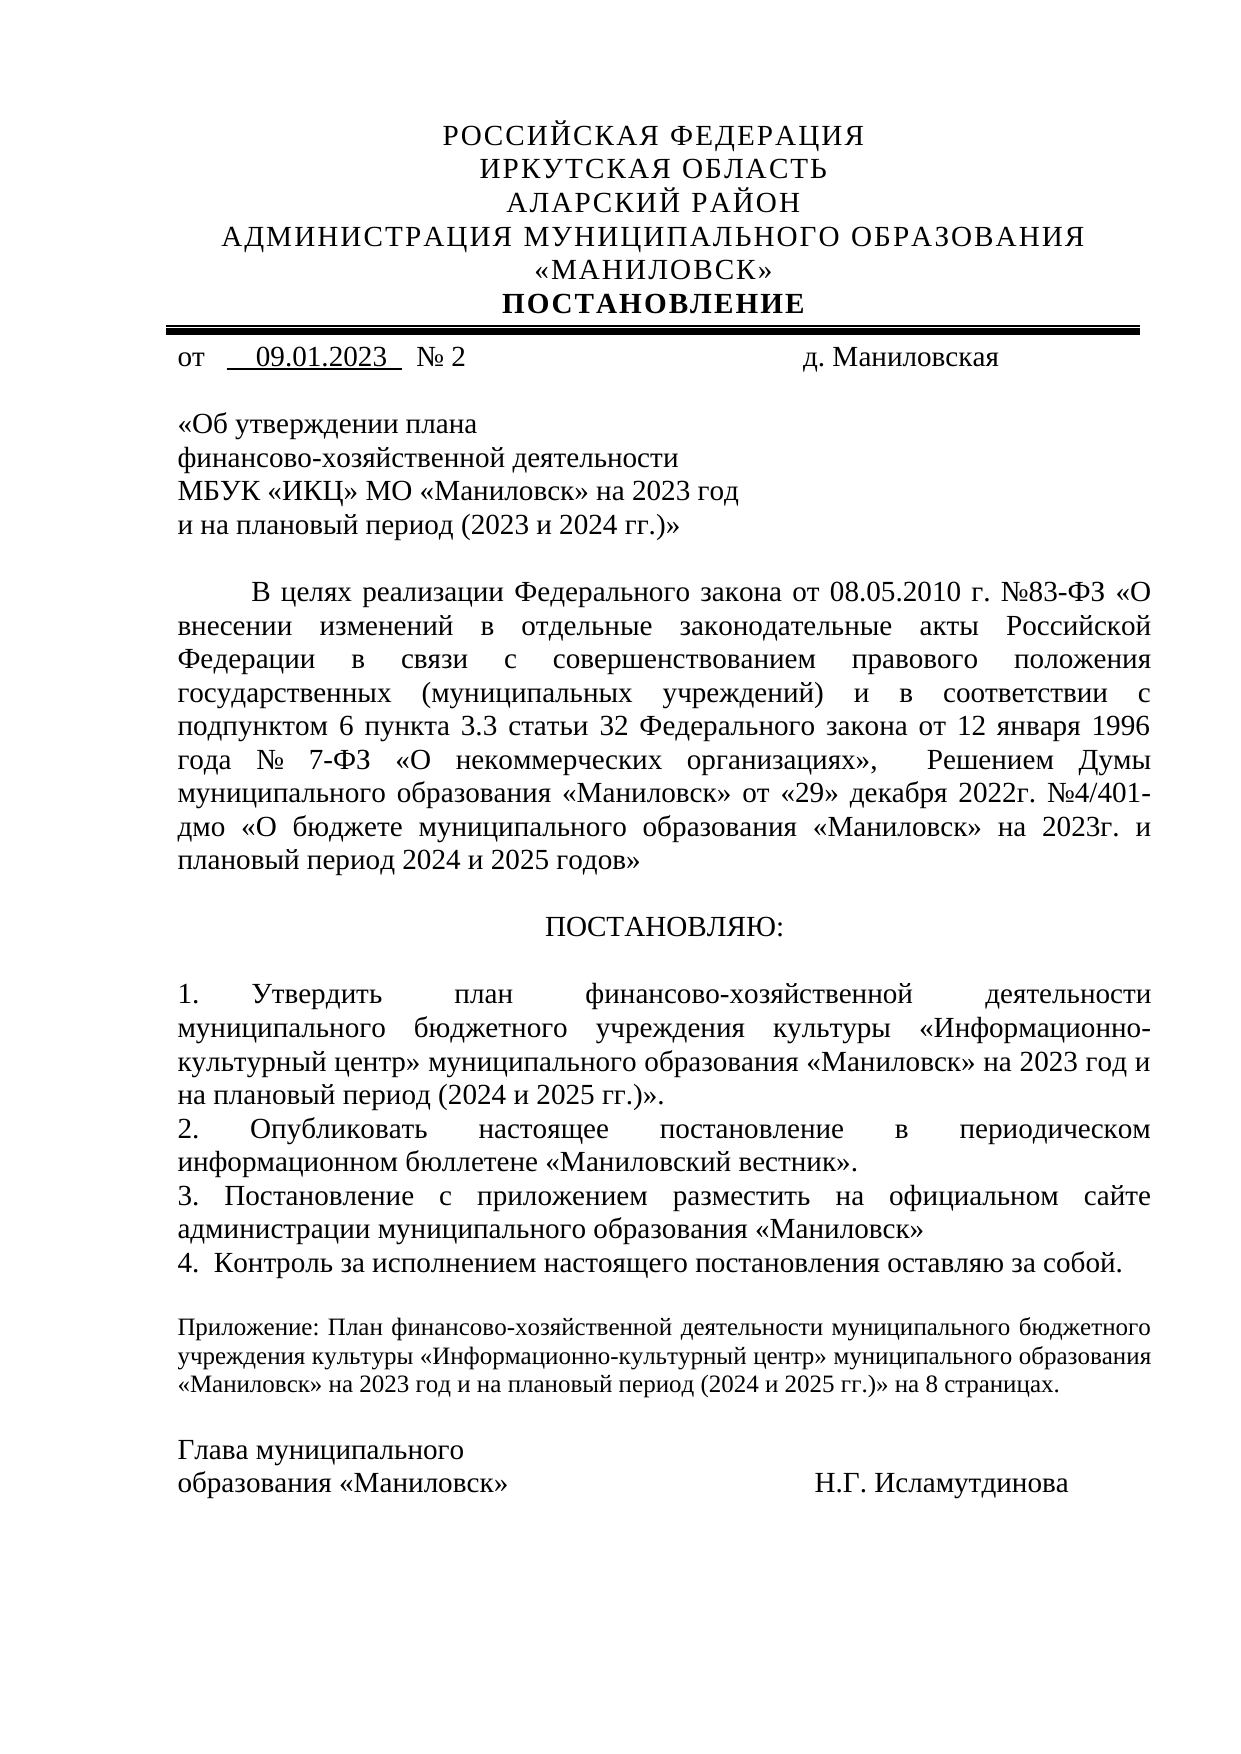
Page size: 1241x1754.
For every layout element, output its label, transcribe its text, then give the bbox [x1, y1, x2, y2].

text образования «Маниловск» Н.Г. Исламутдинова [177, 1465, 1152, 1499]
table_header РОССИЙСКАЯ ФЕДЕРАЦИЯ ИРКУТСКАЯ ОБЛАСТЬ АЛАРСКИЙ РАЙОН АДМИНИСТРАЦИЯ МУНИЦИПАЛЬНОГО ОБРАЗОВАНИЯ «МАНИЛОВСК» ПОСТАНОВЛЕНИЕ [166, 118, 1140, 325]
text Глава муниципального [177, 1432, 1152, 1465]
table_cell от 09.01.2023 № 2 [166, 335, 653, 373]
text В целях реализации Федерального закона от 08.05.2010 г. №83-ФЗ «О внесении изменений в отдельные законодательные акты Российской Федерации в связи с совершенствованием правового положения государственных (муниципальных учреждений) и в соответствии с подпунктом 6 пункта 3.3 статьи 32 Федерального закона от 12 января 1996 года № 7-ФЗ «О некоммерческих организациях», Решением Думы муниципального образования «Маниловск» от «29» декабря 2022г. №4/401-дмо «О бюджете муниципального образования «Маниловск» на 2023г. и плановый период 2024 и 2025 годов» [177, 574, 1152, 876]
text финансово-хозяйственной деятельности [177, 440, 1152, 473]
text ПОСТАНОВЛЯЮ: [177, 909, 1152, 943]
text «Об утверждении плана [177, 406, 1152, 440]
text 3. Постановление с приложением разместить на официальном сайте администрации муниципального образования «Маниловск» [177, 1178, 1152, 1245]
text 2. Опубликовать настоящее постановление в периодическом информационном бюллетене «Маниловский вестник». [177, 1111, 1152, 1178]
list Утвердить план финансово-хозяйственной деятельности муниципального бюджетного учреждения культуры «Информационно-культурный центр» муниципального образования «Маниловск» на 2023 год и на плановый период (2024 и 2025 гг.)». [177, 977, 1152, 1111]
text Приложение: План финансово-хозяйственной деятельности муниципального бюджетного учреждения культуры «Информационно-культурный центр» муниципального образования «Маниловск» на 2023 год и на плановый период (2024 и 2025 гг.)» на 8 страницах. [177, 1312, 1152, 1398]
text и на плановый период (2023 и 2024 гг.)» [177, 507, 1152, 541]
table_cell д. Маниловская [653, 335, 1140, 373]
text МБУК «ИКЦ» МО «Маниловск» на 2023 год [177, 473, 1152, 507]
text 4. Контроль за исполнением настоящего постановления оставляю за собой. [177, 1245, 1152, 1278]
